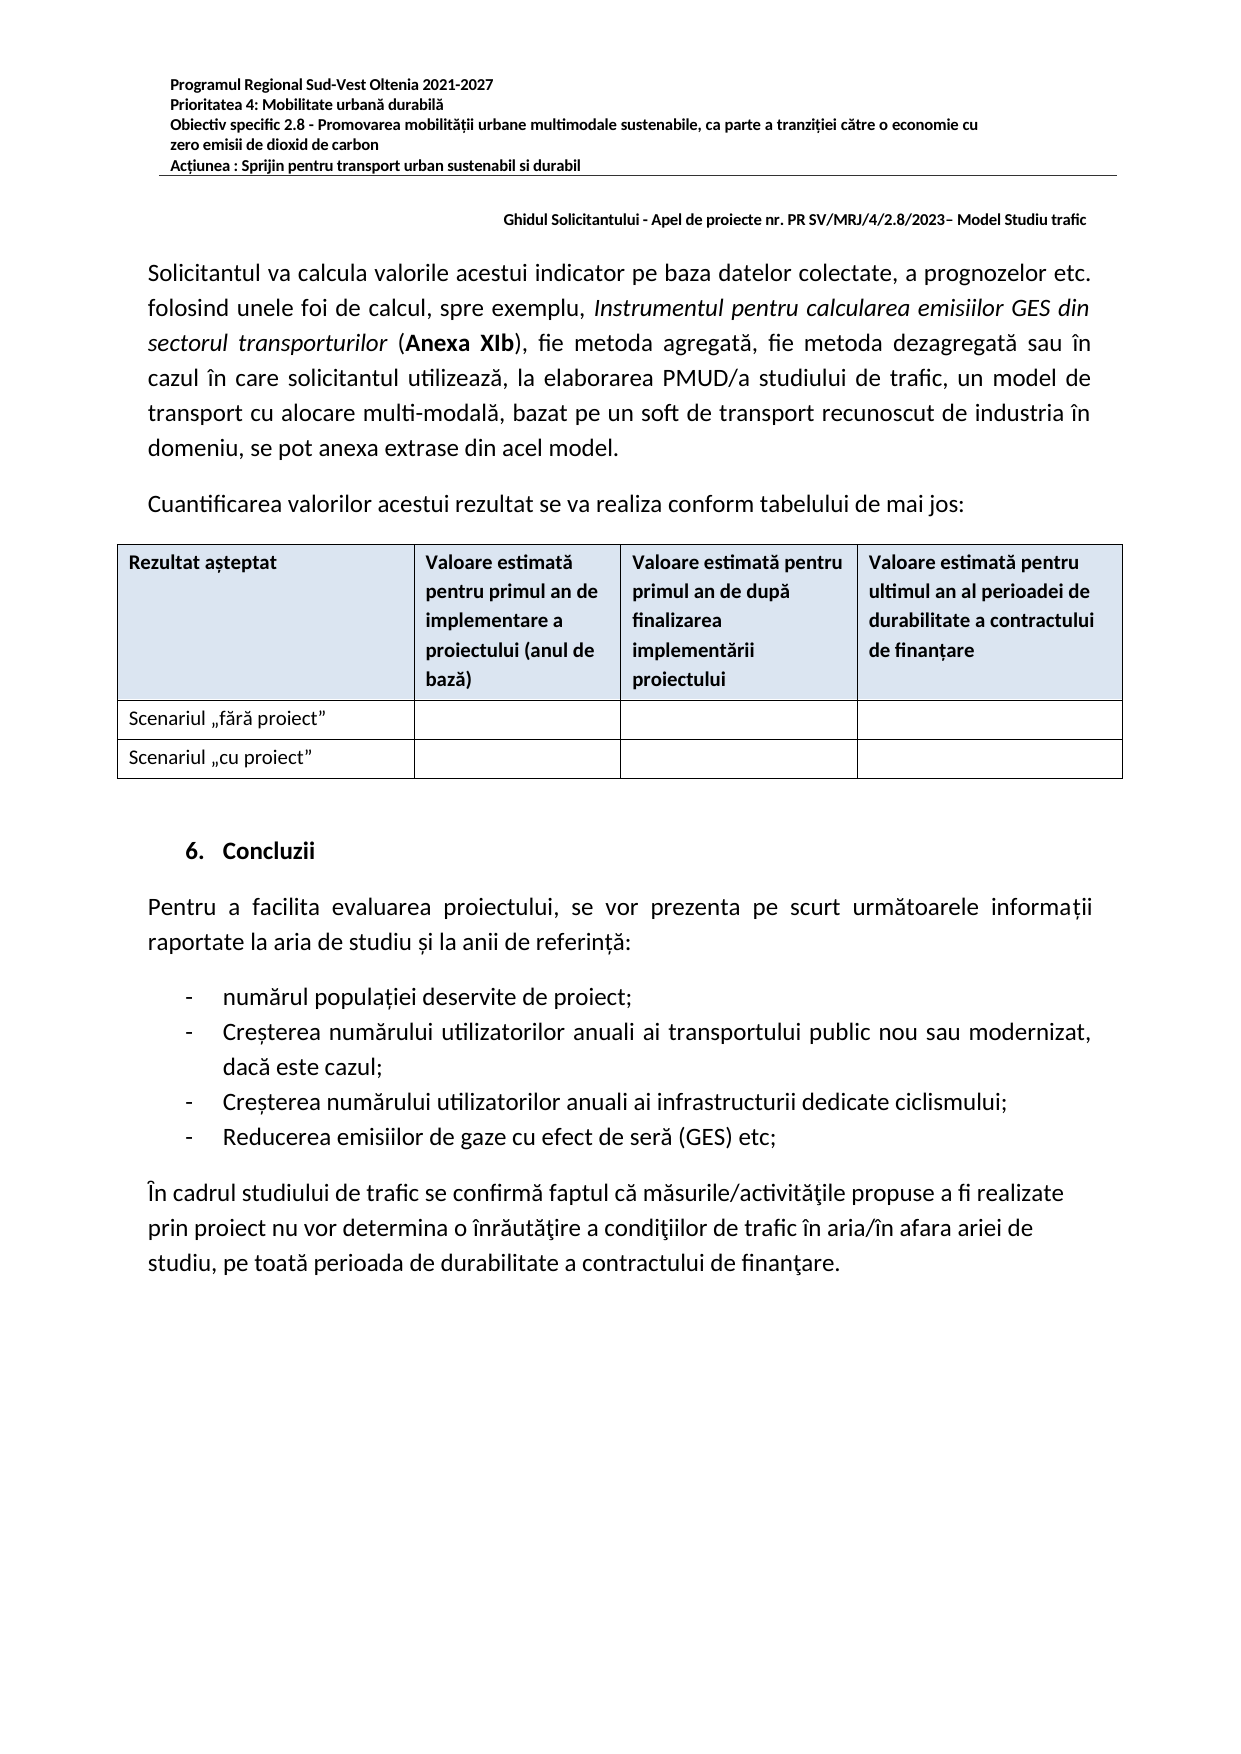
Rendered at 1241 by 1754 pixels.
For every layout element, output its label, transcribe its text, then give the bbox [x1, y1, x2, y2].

table_cell [858, 740, 1122, 778]
list Reducerea emisiilor de gaze cu efect de seră (GES) etc; [185, 1122, 1093, 1152]
text Cuantificarea valorilor acestui rezultat se va realiza conform tabelului de mai jos: [148, 488, 1093, 519]
text Solicitantul va calcula valorile acestui indicator pe baza datelor colectate, a prognozelor etc. folosind unele foi de calcul, spre exemplu, Instrumentul pentru calcularea emisiilor GES din sectorul transporturilor (Anexa XIb), fie metoda agregată, fie metoda dezagregată sau în cazul în care solicitantul utilizează, la elaborarea PMUD/a studiului de trafic, un model de transport cu alocare multi-modală, bazat pe un soft de transport recunoscut de industria în domeniu, se pot anexa extrase din acel model. [148, 257, 1093, 463]
table_header Rezultat așteptat [118, 545, 414, 699]
text Ȋn cadrul studiului de trafic se confirmă faptul că măsurile/activităţile propuse a fi realizate prin proiect nu vor determina o înrăutăţire a condiţiilor de trafic în aria/în afara ariei de studiu, pe toată perioada de durabilitate a contractului de finanţare. [148, 1177, 1093, 1278]
table_cell [621, 740, 857, 778]
table_cell [415, 701, 620, 739]
table_header Valoare estimată pentru primul an de după finalizarea implementării proiectului [621, 545, 857, 699]
table_cell [621, 701, 857, 739]
table_cell [415, 740, 620, 778]
table_cell Scenariul „fără proiect” [118, 701, 414, 739]
list Creșterea numărului utilizatorilor anuali ai infrastructurii dedicate ciclismului; [185, 1087, 1093, 1117]
table_header Valoare estimată pentru ultimul an al perioadei de durabilitate a contractului de finanțare [858, 545, 1122, 699]
list Concluzii [185, 835, 1093, 865]
list Creșterea numărului utilizatorilor anuali ai transportului public nou sau modernizat, dacă este cazul; [185, 1017, 1093, 1082]
table_cell Scenariul „cu proiect” [118, 740, 414, 778]
list numărul populaţiei deservite de proiect; [185, 982, 1093, 1012]
table_cell [858, 701, 1122, 739]
table_header Valoare estimată pentru primul an de implementare a proiectului (anul de bază) [415, 545, 620, 699]
text Pentru a facilita evaluarea proiectului, se vor prezenta pe scurt următoarele informaţii raportate la aria de studiu și la anii de referință: [148, 891, 1093, 956]
